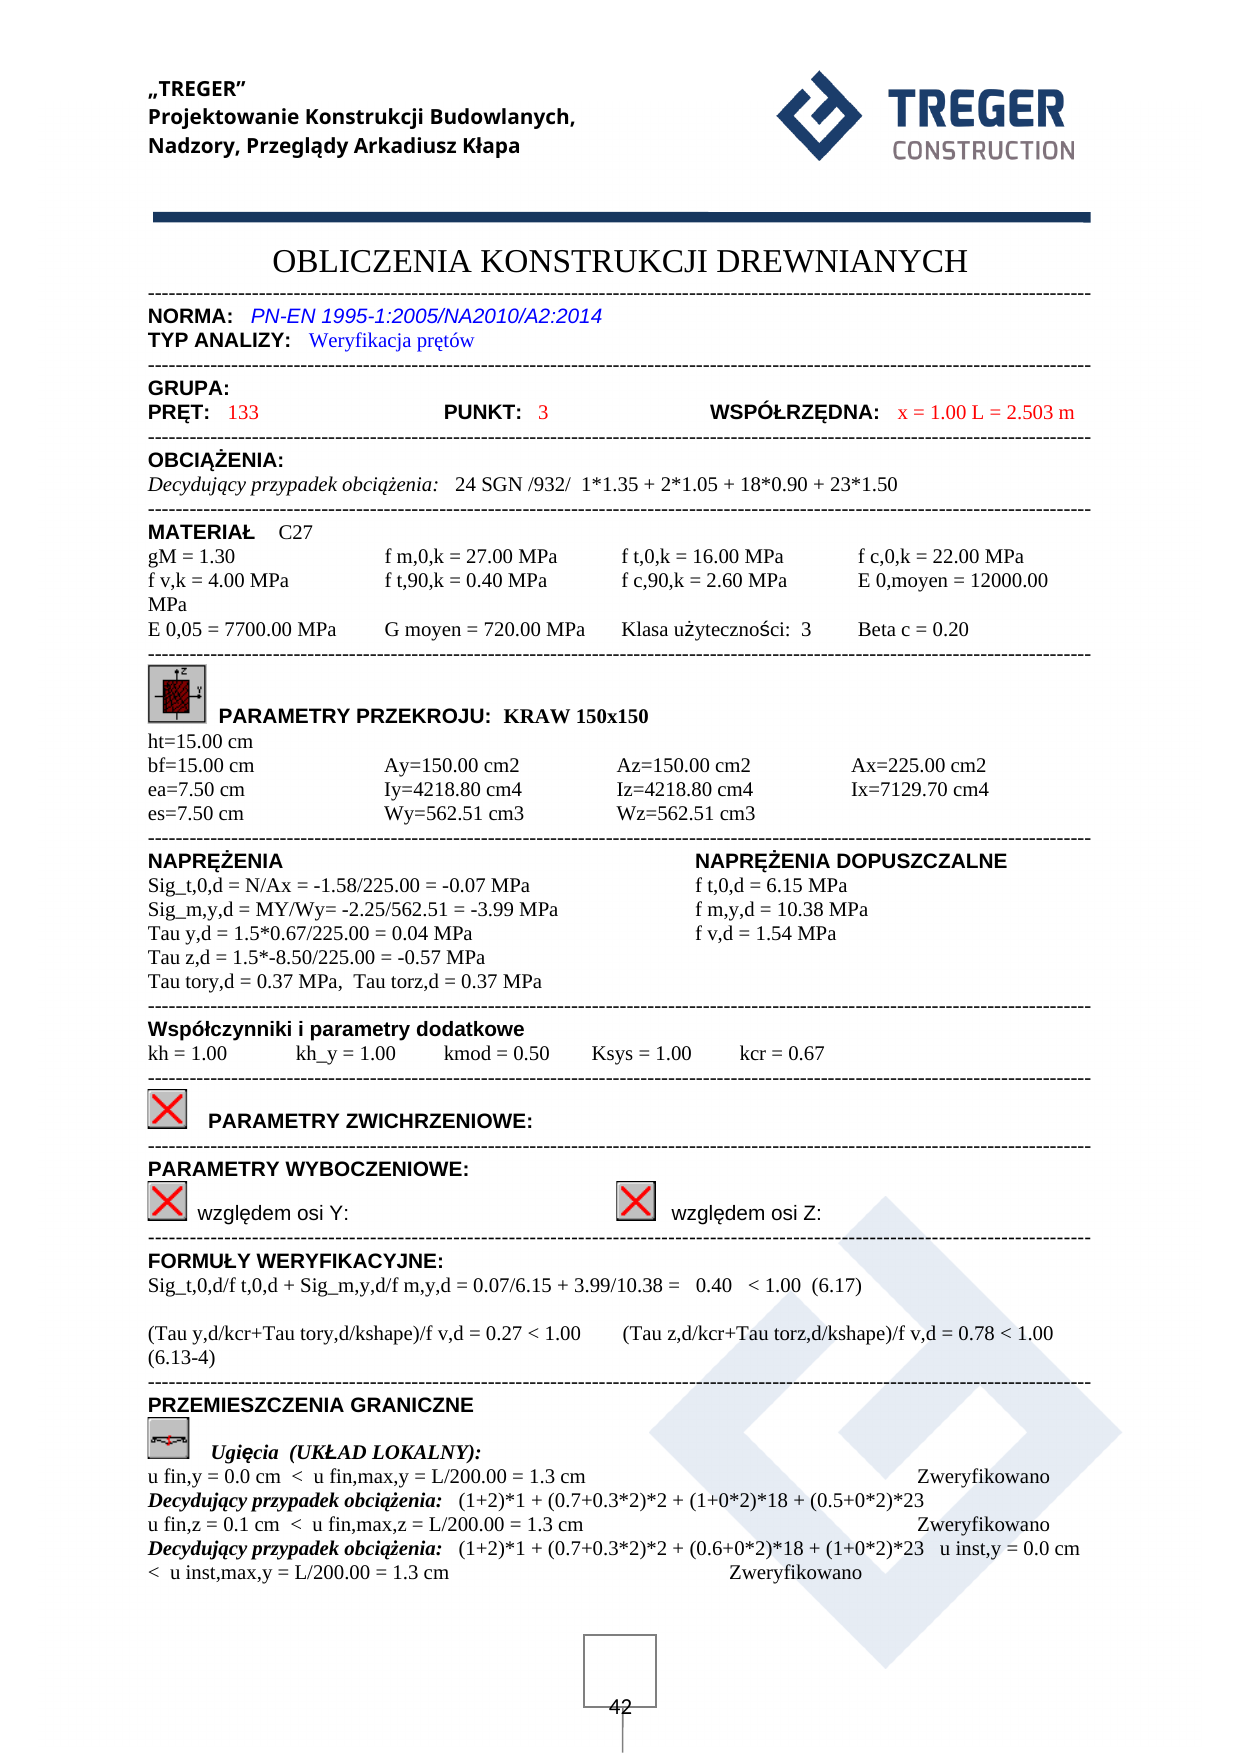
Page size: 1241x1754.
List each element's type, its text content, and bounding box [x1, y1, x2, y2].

text ---------------------------------------------------------------------------------------------------------------------------------------- [148, 825, 1093, 849]
text u fin,z = 0.1 cm < u fin,max,z = L/200.00 = 1.3 cm Zweryfikowano [148, 1512, 1093, 1536]
text NAPRĘŻENIA NAPRĘŻENIA DOPUSZCZALNE [148, 849, 1093, 873]
text OBLICZENIA KONSTRUKCJI DREWNIANYCH [148, 241, 1093, 279]
text Tau tory,d = 0.37 MPa, Tau torz,d = 0.37 MPa [148, 969, 1093, 993]
picture [585, 1636, 655, 1706]
text OBCIĄŻENIA: [148, 448, 1093, 472]
text NORMA: PN-EN 1995-1:2005/NA2010/A2:2014 [148, 304, 1093, 328]
text PARAMETRY WYBOCZENIOWE: [148, 1157, 1093, 1181]
text MATERIAŁ C27 [148, 520, 1093, 544]
text ea=7.50 cm Iy=4218.80 cm4 Iz=4218.80 cm4 Ix=7129.70 cm4 [148, 777, 1093, 801]
text ---------------------------------------------------------------------------------------------------------------------------------------- [148, 993, 1093, 1017]
text ---------------------------------------------------------------------------------------------------------------------------------------- [148, 641, 1093, 665]
text Współczynniki i parametry dodatkowe [148, 1017, 1093, 1041]
text Sig_t,0,d/f t,0,d + Sig_m,y,d/f m,y,d = 0.07/6.15 + 3.99/10.38 = 0.40 < 1.00 (6.17) [148, 1273, 1093, 1297]
text bf=15.00 cm Ay=150.00 cm2 Az=150.00 cm2 Ax=225.00 cm2 [148, 753, 1093, 777]
text PARAMETRY PRZEKROJU: KRAW 150x150 [148, 665, 1093, 728]
text PRĘT: 133 PUNKT: 3 WSPÓŁRZĘDNA: x = 1.00 L = 2.503 m [148, 400, 1093, 424]
text Decydujący przypadek obciążenia: (1+2)*1 + (0.7+0.3*2)*2 + (0.6+0*2)*18 + (1+0*2)*23 u inst,y = 0.0 cm < u inst,max,y = L/200.00 = 1.3 cm Zweryfikowano [148, 1536, 1093, 1584]
text Tau z,d = 1.5*-8.50/225.00 = -0.57 MPa [148, 945, 1093, 969]
text Decydujący przypadek obciążenia: (1+2)*1 + (0.7+0.3*2)*2 + (1+0*2)*18 + (0.5+0*2)*23 [148, 1488, 1093, 1512]
text (Tau y,d/kcr+Tau tory,d/kshape)/f v,d = 0.27 < 1.00 (Tau z,d/kcr+Tau torz,d/kshape)/f v,d = 0.78 < 1.00 (6.13-4) [148, 1321, 1093, 1369]
text względem osi Y: względem osi Z: [148, 1181, 1093, 1225]
text Decydujący przypadek obciążenia: 24 SGN /932/ 1*1.35 + 2*1.05 + 18*0.90 + 23*1.50 [148, 472, 1093, 496]
text gM = 1.30 f m,0,k = 27.00 MPa f t,0,k = 16.00 MPa f c,0,k = 22.00 MPa [148, 544, 1093, 568]
text ---------------------------------------------------------------------------------------------------------------------------------------- [148, 1133, 1093, 1157]
text ---------------------------------------------------------------------------------------------------------------------------------------- [148, 496, 1093, 520]
text ---------------------------------------------------------------------------------------------------------------------------------------- [148, 1369, 1093, 1393]
text ---------------------------------------------------------------------------------------------------------------------------------------- [148, 1225, 1093, 1249]
text f v,k = 4.00 MPa f t,90,k = 0.40 MPa f c,90,k = 2.60 MPa E 0,moyen = 12000.00 MPa [148, 568, 1093, 616]
text es=7.50 cm Wy=562.51 cm3 Wz=562.51 cm3 [148, 801, 1093, 825]
text PARAMETRY ZWICHRZENIOWE: [148, 1089, 1093, 1133]
text Tau y,d = 1.5*0.67/225.00 = 0.04 MPa f v,d = 1.54 MPa [148, 921, 1093, 945]
text PRZEMIESZCZENIA GRANICZNE [148, 1393, 1093, 1417]
text ht=15.00 cm [148, 728, 1093, 753]
text ---------------------------------------------------------------------------------------------------------------------------------------- [148, 424, 1093, 448]
text Sig_t,0,d = N/Ax = -1.58/225.00 = -0.07 MPa f t,0,d = 6.15 MPa [148, 873, 1093, 897]
text kh = 1.00 kh_y = 1.00 kmod = 0.50 Ksys = 1.00 kcr = 0.67 [148, 1041, 1093, 1065]
text Sig_m,y,d = MY/Wy= -2.25/562.51 = -3.99 MPa f m,y,d = 10.38 MPa [148, 897, 1093, 921]
text GRUPA: [148, 376, 1093, 400]
text E 0,05 = 7700.00 MPa G moyen = 720.00 MPa Klasa użyteczności: 3 Beta c = 0.20 [148, 616, 1093, 641]
text ---------------------------------------------------------------------------------------------------------------------------------------- [148, 352, 1093, 376]
text u fin,y = 0.0 cm < u fin,max,y = L/200.00 = 1.3 cm Zweryfikowano [148, 1464, 1093, 1488]
picture [38, 70, 1202, 1747]
text ---------------------------------------------------------------------------------------------------------------------------------------- [148, 279, 1093, 304]
text FORMUŁY WERYFIKACYJNE: [148, 1249, 1093, 1273]
text TYP ANALIZY: Weryfikacja prętów [148, 328, 1093, 352]
text Ugięcia (UKŁAD LOKALNY): [148, 1417, 1093, 1464]
text ---------------------------------------------------------------------------------------------------------------------------------------- [148, 1065, 1093, 1089]
